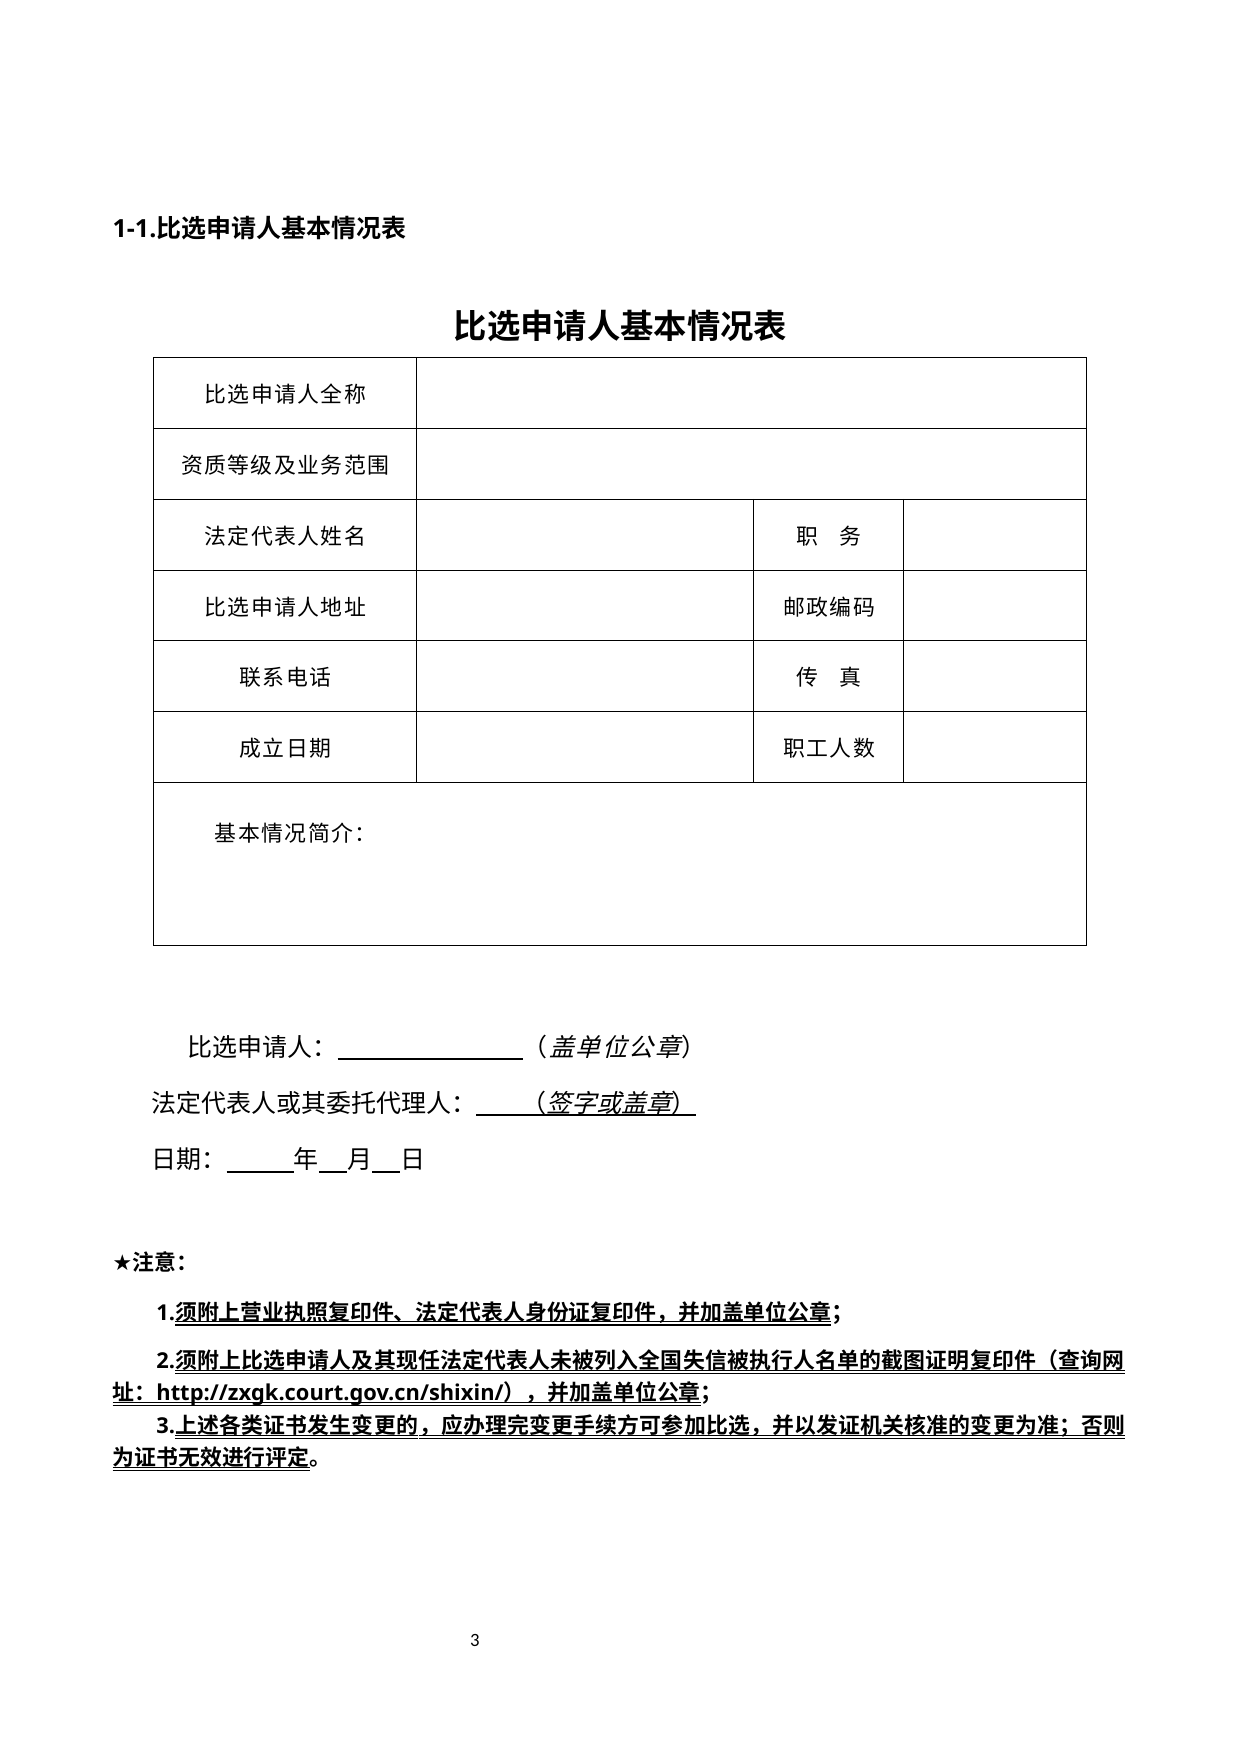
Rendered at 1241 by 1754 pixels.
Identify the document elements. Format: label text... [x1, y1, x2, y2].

table_cell 传 真 [754, 641, 903, 711]
table_cell [417, 712, 753, 782]
table_cell [904, 500, 1086, 569]
text 日期： 年 月 日 [112, 1124, 1128, 1180]
text 2.须附上比选申请人及其现任法定代表人未被列入全国失信被执行人名单的截图证明复印件（查询网址：http://zxgk.court.gov.cn/shixin/），并加盖单位公章； [112, 1342, 1128, 1407]
table_cell [417, 571, 753, 640]
table_cell 成立日期 [154, 712, 416, 782]
table_cell 联系电话 [154, 641, 416, 711]
table_header 比选申请人全称 [154, 358, 416, 428]
table_cell 比选申请人地址 [154, 571, 416, 640]
table_cell 法定代表人姓名 [154, 500, 416, 569]
table_cell 职工人数 [754, 712, 903, 782]
table_cell [417, 500, 753, 569]
text 比选申请人基本情况表 [112, 292, 1128, 357]
text 法定代表人或其委托代理人： （签字或盖章） [112, 1067, 1128, 1124]
table_cell 基本情况简介： [154, 783, 1086, 945]
table_header [417, 358, 1086, 428]
table_cell [417, 429, 1086, 499]
table_cell 资质等级及业务范围 [154, 429, 416, 499]
table_cell [417, 641, 753, 711]
text ★注意： [112, 1245, 1128, 1277]
table_cell 职 务 [754, 500, 903, 569]
table_cell [904, 641, 1086, 711]
table_cell 邮政编码 [754, 571, 903, 640]
table_cell [904, 571, 1086, 640]
text 1-1.比选申请人基本情况表 [112, 194, 1128, 259]
text 3.上述各类证书发生变更的，应办理完变更手续方可参加比选，并以发证机关核准的变更为准；否则为证书无效进行评定。 [112, 1407, 1128, 1472]
text 1.须附上营业执照复印件、法定代表人身份证复印件，并加盖单位公章； [112, 1277, 1128, 1342]
table_cell [904, 712, 1086, 782]
text 比选申请人： （盖单位公章） [112, 1011, 1128, 1067]
